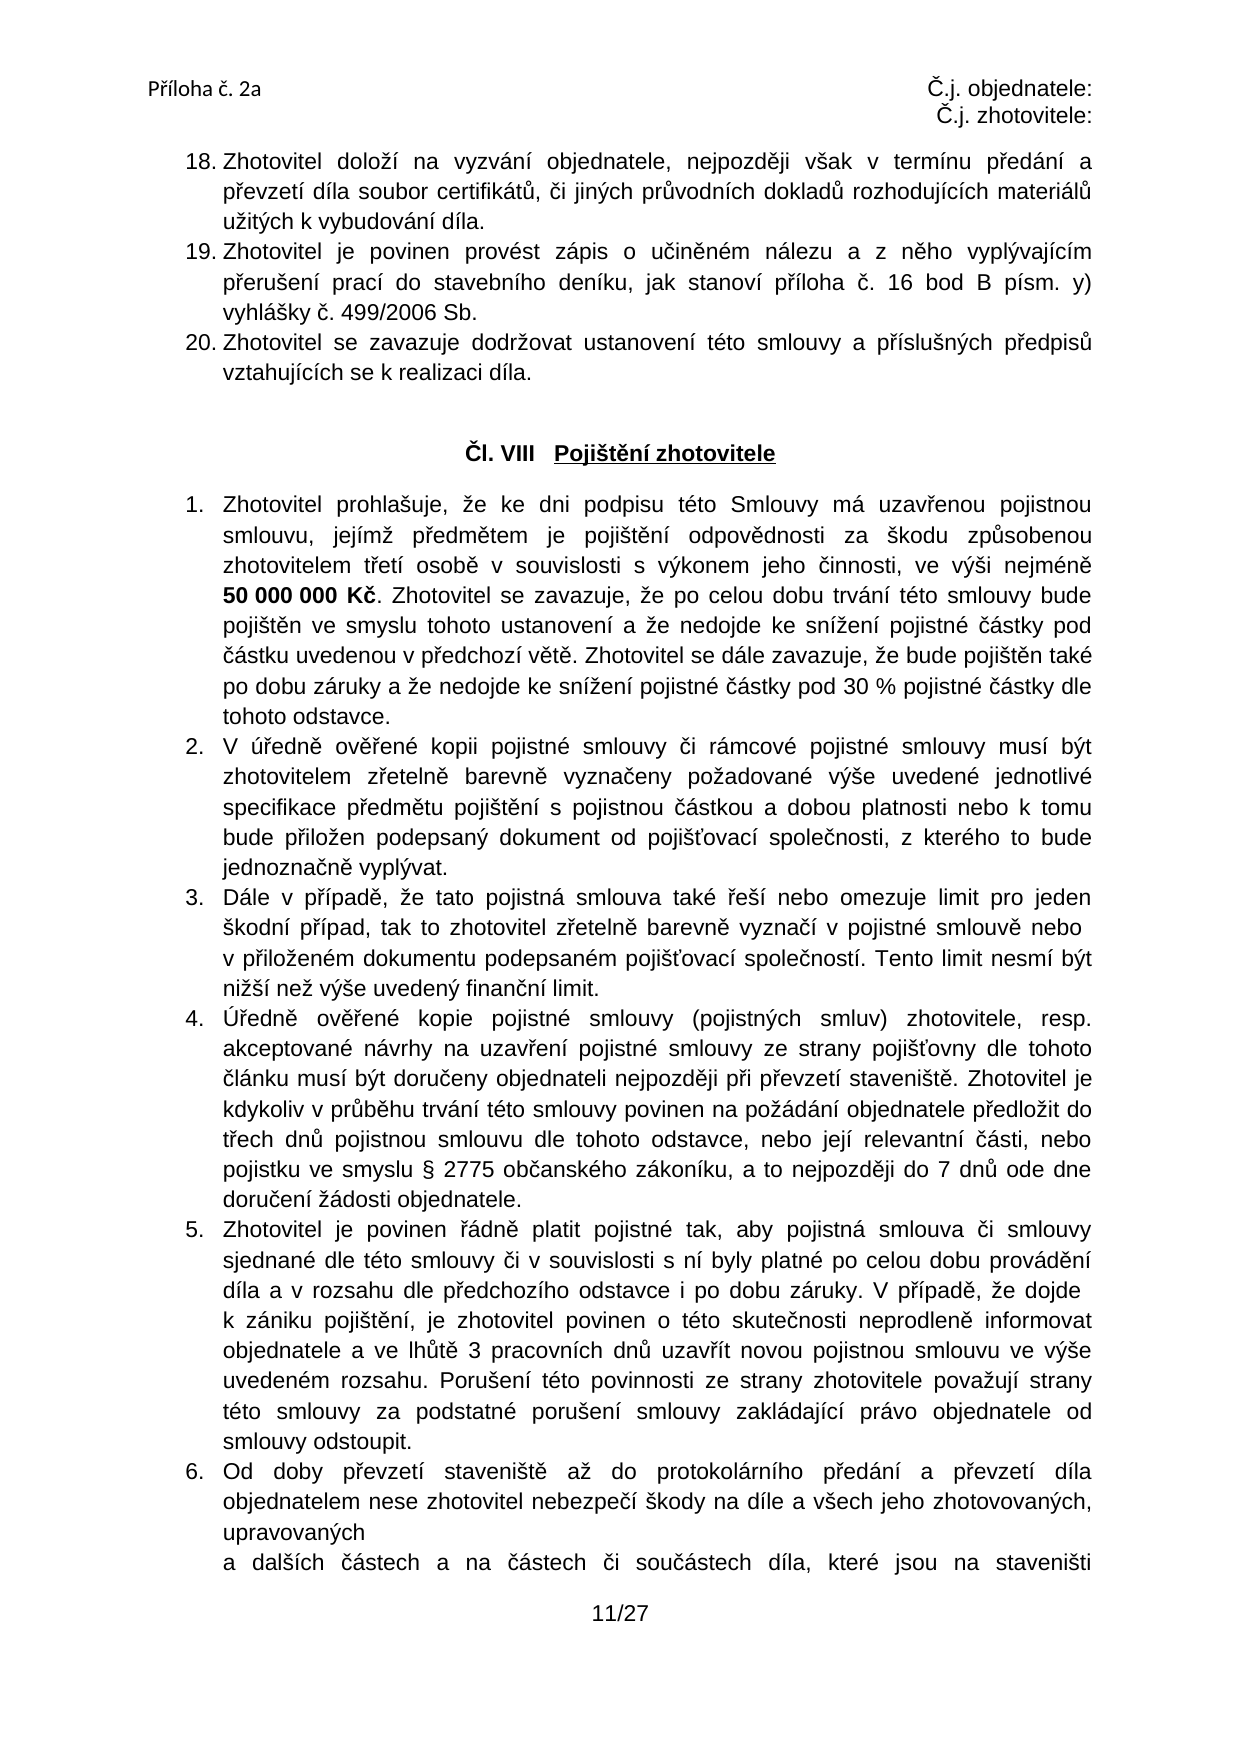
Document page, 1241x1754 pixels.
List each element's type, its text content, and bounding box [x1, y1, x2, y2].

list V úředně ověřené kopii pojistné smlouvy či rámcové pojistné smlouvy musí být zhotovitelem zřetelně barevně vyznačeny požadované výše uvedené jednotlivé specifikace předmětu pojištění s pojistnou částkou a dobou platnosti nebo k tomu bude přiložen podepsaný dokument od pojišťovací společnosti, z kterého to bude jednoznačně vyplývat. [185, 733, 1093, 880]
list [185, 1458, 1093, 1575]
list Úředně ověřené kopie pojistné smlouvy (pojistných smluv) zhotovitele, resp. akceptované návrhy na uzavření pojistné smlouvy ze strany pojišťovny dle tohoto článku musí být doručeny objednateli nejpozději při převzetí staveniště. Zhotovitel je kdykoliv v průběhu trvání této smlouvy povinen na požádání objednatele předložit do třech dnů pojistnou smlouvu dle tohoto odstavce, nebo její relevantní části, nebo pojistku ve smyslu § 2775 občanského zákoníku, a to nejpozději do 7 dnů ode dne doručení žádosti objednatele. [185, 1005, 1093, 1212]
list Zhotovitel prohlašuje, že ke dni podpisu této Smlouvy má uzavřenou pojistnou smlouvu, jejímž předmětem je pojištění odpovědnosti za škodu způsobenou zhotovitelem třetí osobě v souvislosti s výkonem jeho činnosti, ve výši nejméně 50 000 000 Kč. Zhotovitel se zavazuje, že po celou dobu trvání této smlouvy bude pojištěn ve smyslu tohoto ustanovení a že nedojde ke snížení pojistné částky pod částku uvedenou v předchozí větě. Zhotovitel se dále zavazuje, že bude pojištěn také po dobu záruky a že nedojde ke snížení pojistné částky pod 30 % pojistné částky dle tohoto odstavce. [185, 491, 1093, 729]
list Zhotovitel je povinen provést zápis o učiněném nálezu a z něho vyplývajícím přerušení prací do stavebního deníku, jak stanoví příloha č. 16 bod B písm. y) vyhlášky č. 499/2006 Sb. [185, 238, 1093, 325]
list Dále v případě, že tato pojistná smlouva také řeší nebo omezuje limit pro jeden škodní případ, tak to zhotovitel zřetelně barevně vyznačí v pojistné smlouvě nebo v přiloženém dokumentu podepsaném pojišťovací společností. Tento limit nesmí být nižší než výše uvedený finanční limit. [185, 884, 1093, 1001]
list Zhotovitel je povinen řádně platit pojistné tak, aby pojistná smlouva či smlouvy sjednané dle této smlouvy či v souvislosti s ní byly platné po celou dobu provádění díla a v rozsahu dle předchozího odstavce i po dobu záruky. V případě, že dojde k zániku pojištění, je zhotovitel povinen o této skutečnosti neprodleně informovat objednatele a ve lhůtě 3 pracovních dnů uzavřít novou pojistnou smlouvu ve výše uvedeném rozsahu. Porušení této povinnosti ze strany zhotovitele považují strany této smlouvy za podstatné porušení smlouvy zakládající právo objednatele od smlouvy odstoupit. [185, 1216, 1093, 1454]
list Zhotovitel doloží na vyzvání objednatele, nejpozději však v termínu předání a převzetí díla soubor certifikátů, či jiných průvodních dokladů rozhodujících materiálů užitých k vybudování díla. [185, 148, 1093, 234]
list Zhotovitel se zavazuje dodržovat ustanovení této smlouvy a příslušných předpisů vztahujících se k realizaci díla. [185, 329, 1093, 385]
text Čl. VIII Pojištění zhotovitele [148, 440, 1093, 467]
